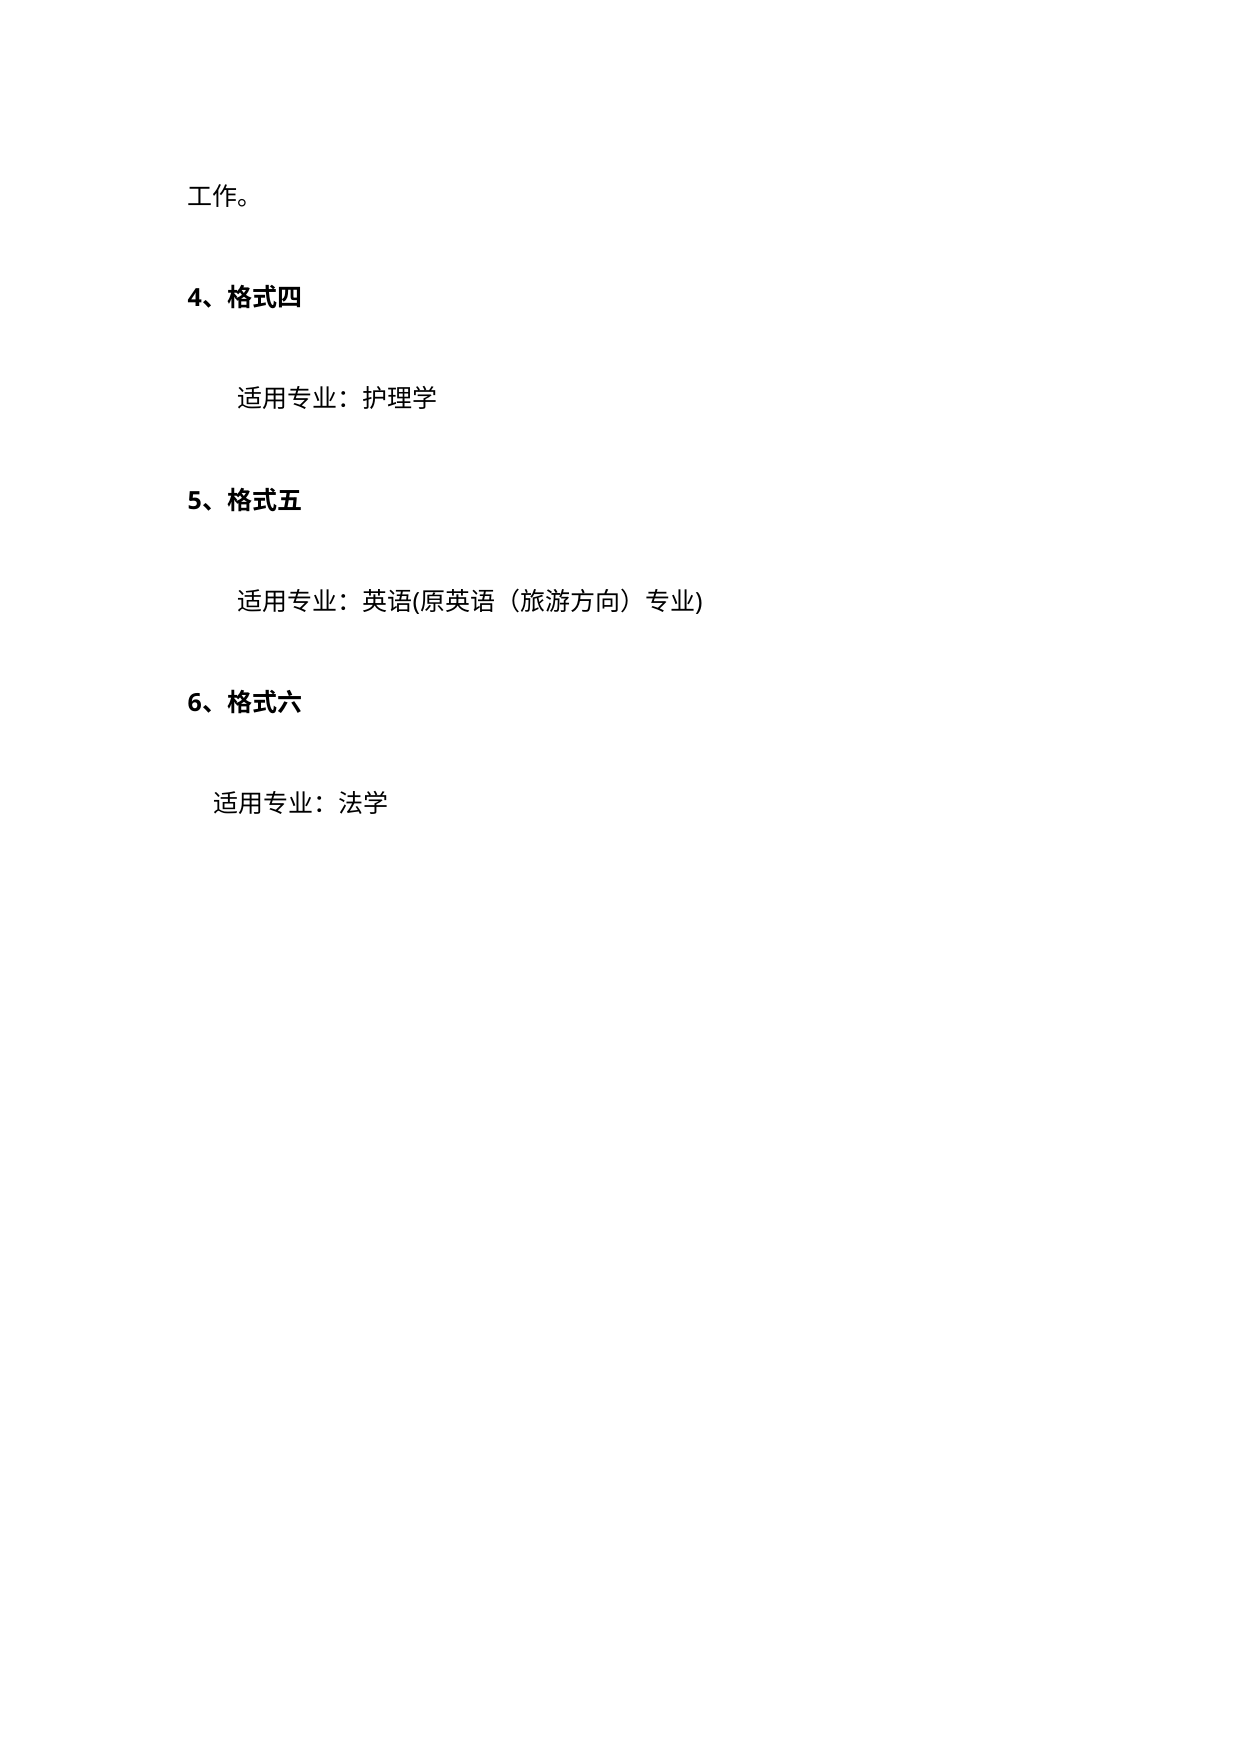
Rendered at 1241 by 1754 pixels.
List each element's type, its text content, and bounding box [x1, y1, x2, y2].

text 适用专业：英语(原英语（旅游方向）专业) [187, 567, 1053, 632]
text 适用专业：护理学 [187, 364, 1053, 429]
text 适用专业：法学 [187, 769, 1053, 834]
text 4、格式四 [187, 263, 1053, 328]
text 6、格式六 [187, 668, 1053, 733]
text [187, 162, 1053, 227]
text 5、格式五 [187, 466, 1053, 531]
